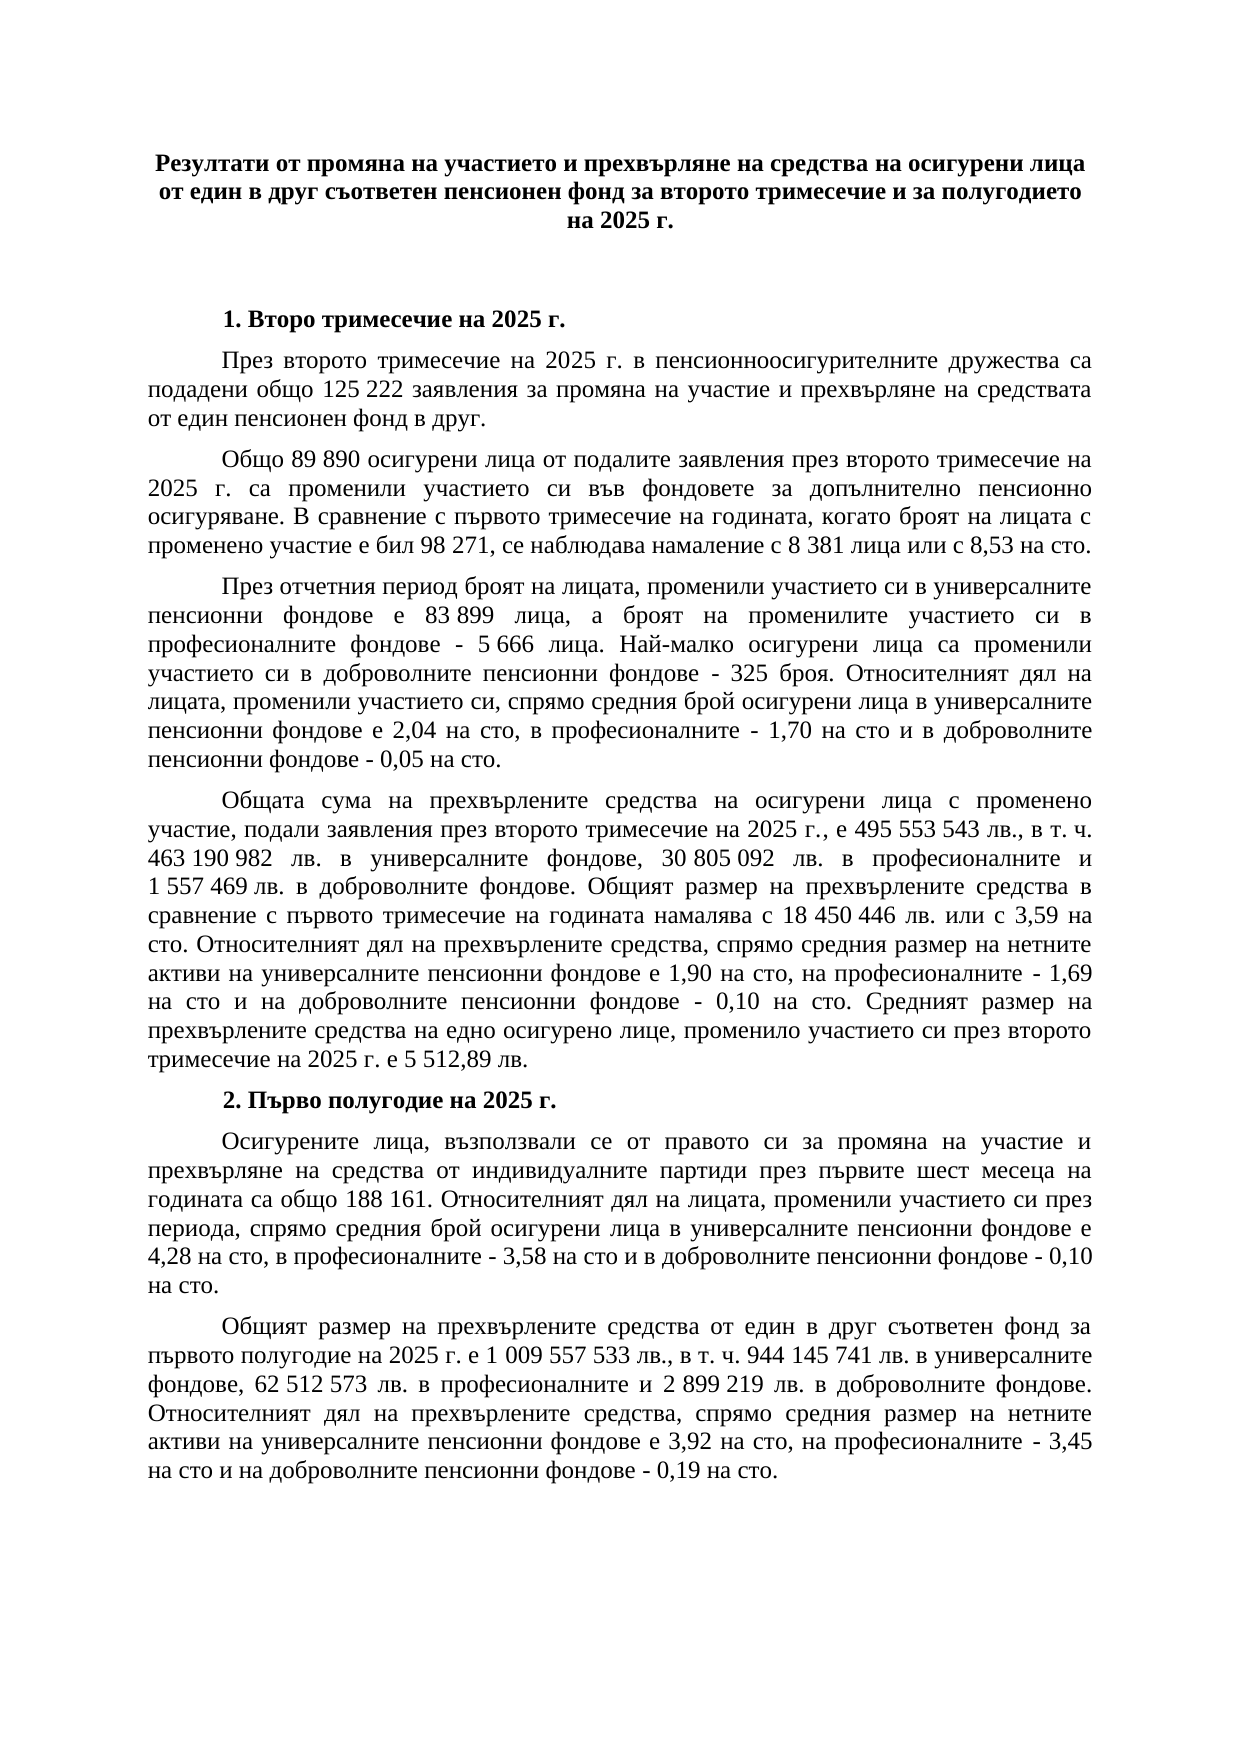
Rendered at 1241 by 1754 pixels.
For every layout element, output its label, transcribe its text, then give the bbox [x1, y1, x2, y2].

text През отчетния период броят на лицата, променили участието си в универсалните пенсионни фондове е 83 899 лица, а броят на променилите участието си в професионалните фондове - 5 666 лица. Най-малко осигурени лица са променили участието си в доброволните пенсионни фондове - 325 броя. Относителният дял на лицата, променили участието си, спрямо средния брой осигурени лица в универсалните пенсионни фондове е 2,04 на сто, в професионалните - 1,70 на сто и в доброволните пенсионни фондове - 0,05 на сто. [148, 571, 1093, 773]
text 1. Второ тримесечие на 2025 г. [148, 304, 1093, 333]
text Осигурените лица, възползвали се от правото си за промяна на участие и прехвърляне на средства от индивидуалните партиди през първите шест месеца на годината са общо 188 161. Относителният дял на лицата, променили участието си през периода, спрямо средния брой осигурени лица в универсалните пенсионни фондове е 4,28 на сто, в професионалните - 3,58 на сто и в доброволните пенсионни фондове - 0,10 на сто. [148, 1126, 1093, 1299]
text 2. Първо полугодие на 2025 г. [148, 1085, 1093, 1114]
text Общият размер на прехвърлените средства от един в друг съответен фонд за първото полугодие на 2025 г. е 1 009 557 533 лв., в т. ч. 944 145 741 лв. в универсалните фондове, 62 512 573 лв. в професионалните и 2 899 219 лв. в доброволните фондове. Относителният дял на прехвърлените средства, спрямо средния размер на нетните активи на универсалните пенсионни фондове е 3,92 на сто, на професионалните - 3,45 на сто и на доброволните пенсионни фондове - 0,19 на сто. [148, 1311, 1093, 1484]
text Резултати от промяна на участието и прехвърляне на средства на осигурени лица от един в друг съответен пенсионен фонд за второто тримесечие и за полугодието на 2025 г. [148, 148, 1093, 234]
text Общата сума на прехвърлените средства на осигурени лица с променено участие, подали заявления през второто тримесечие на 2025 г., е 495 553 543 лв., в т. ч. 463 190 982 лв. в универсалните фондове, 30 805 092 лв. в професионалните и 1 557 469 лв. в доброволните фондове. Общият размер на прехвърлените средства в сравнение с първото тримесечие на годината намалява с 18 450 446 лв. или с 3,59 на сто. Относителният дял на прехвърлените средства, спрямо средния размер на нетните активи на универсалните пенсионни фондове е 1,90 на сто, на професионалните - 1,69 на сто и на доброволните пенсионни фондове - 0,10 на сто. Средният размер на прехвърлените средства на едно осигурено лице, променило участието си през второто тримесечие на 2025 г. е 5 512,89 лв. [148, 785, 1093, 1073]
text През второто тримесечие на 2025 г. в пенсионноосигурителните дружества са подадени общо 125 222 заявления за промяна на участие и прехвърляне на средствата от един пенсионен фонд в друг. [148, 345, 1093, 431]
text Общо 89 890 осигурени лица от подалите заявления през второто тримесечие на 2025 г. са променили участието си във фондовете за допълнително пенсионно осигуряване. В сравнение с първото тримесечие на годината, когато броят на лицата с променено участие е бил 98 271, се наблюдава намаление с 8 381 лица или с 8,53 на сто. [148, 444, 1093, 559]
